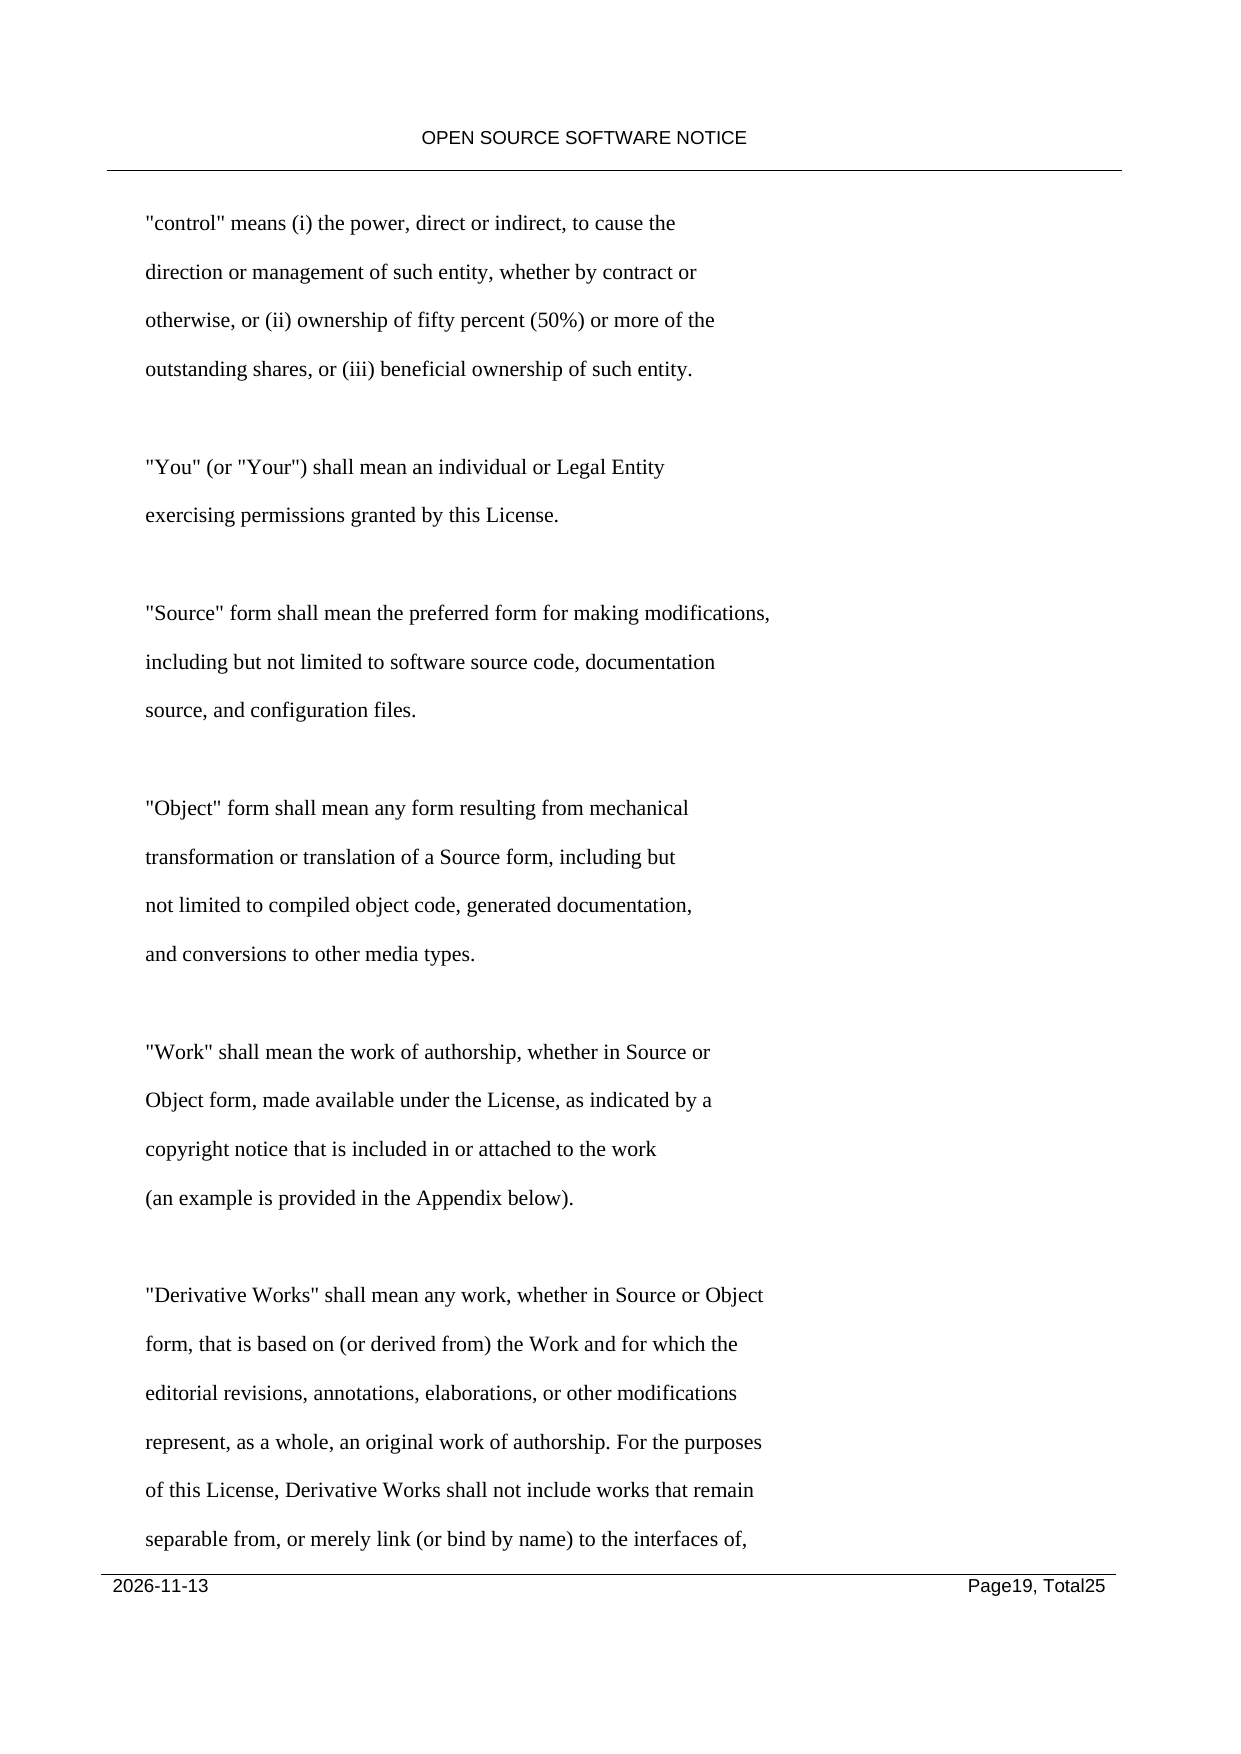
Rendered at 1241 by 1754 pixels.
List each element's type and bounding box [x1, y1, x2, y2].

text [112, 206, 1128, 1555]
